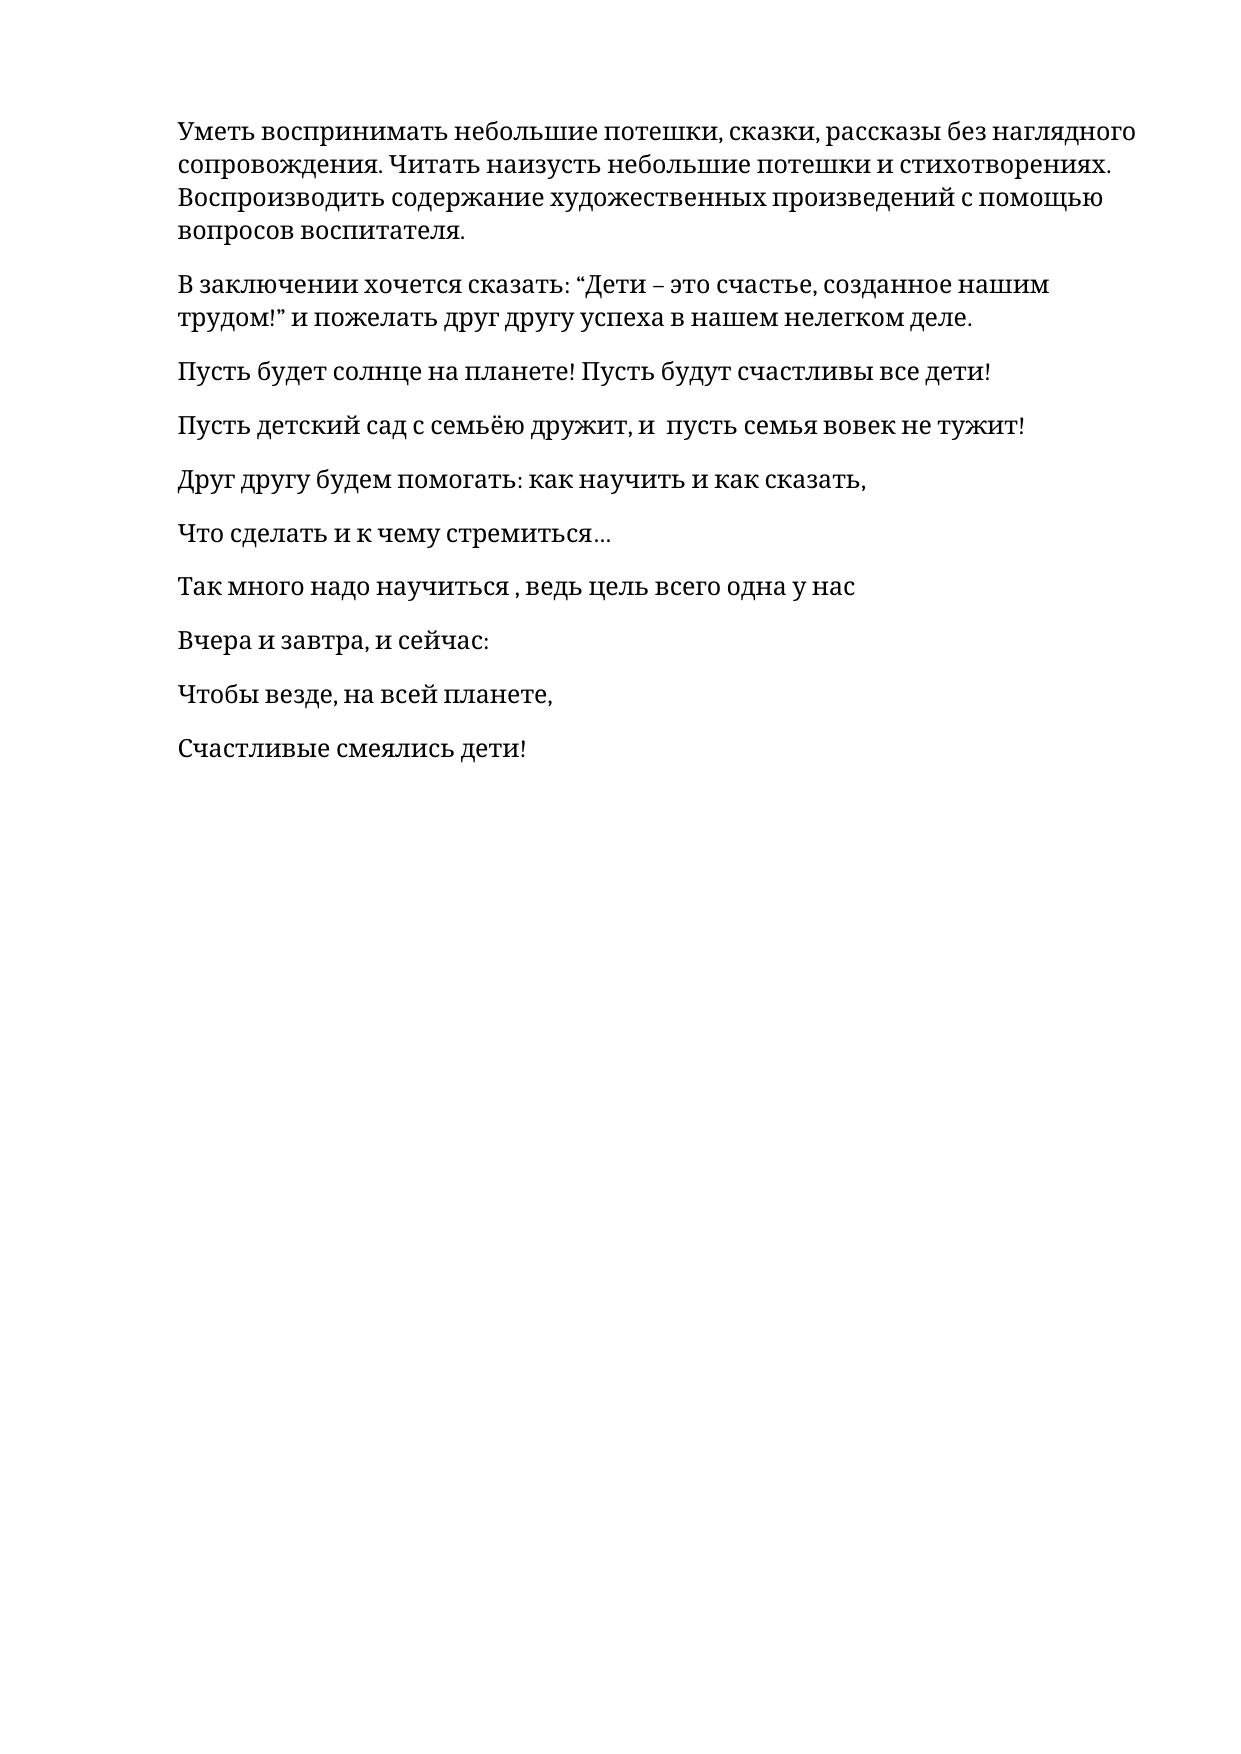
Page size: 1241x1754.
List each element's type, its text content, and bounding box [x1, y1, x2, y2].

text Пусть будет солнце на планете! Пусть будут счастливы все дети! [177, 358, 1152, 387]
text Счастливые смеялись дети! [177, 735, 1152, 764]
text Вчера и завтра, и сейчас: [177, 627, 1152, 656]
text Чтобы везде, на всей планете, [177, 681, 1152, 710]
text Что сделать и к чему стремиться… [177, 519, 1152, 548]
text Пусть детский сад с семьёю дружит, и пусть семья вовек не тужит! [177, 412, 1152, 441]
text В заключении хочется сказать: “Дети – это счастье, созданное нашим трудом!” и пожелать друг другу успеха в нашем нелегком деле. [177, 271, 1152, 333]
text Так много надо научиться , ведь цель всего одна у нас [177, 573, 1152, 602]
text Уметь воспринимать небольшие потешки, сказки, рассказы без наглядного сопровождения. Читать наизусть небольшие потешки и стихотворениях. Воспроизводить содержание художественных произведений с помощью вопросов воспитателя. [177, 118, 1152, 246]
text Друг другу будем помогать: как научить и как сказать, [177, 466, 1152, 494]
